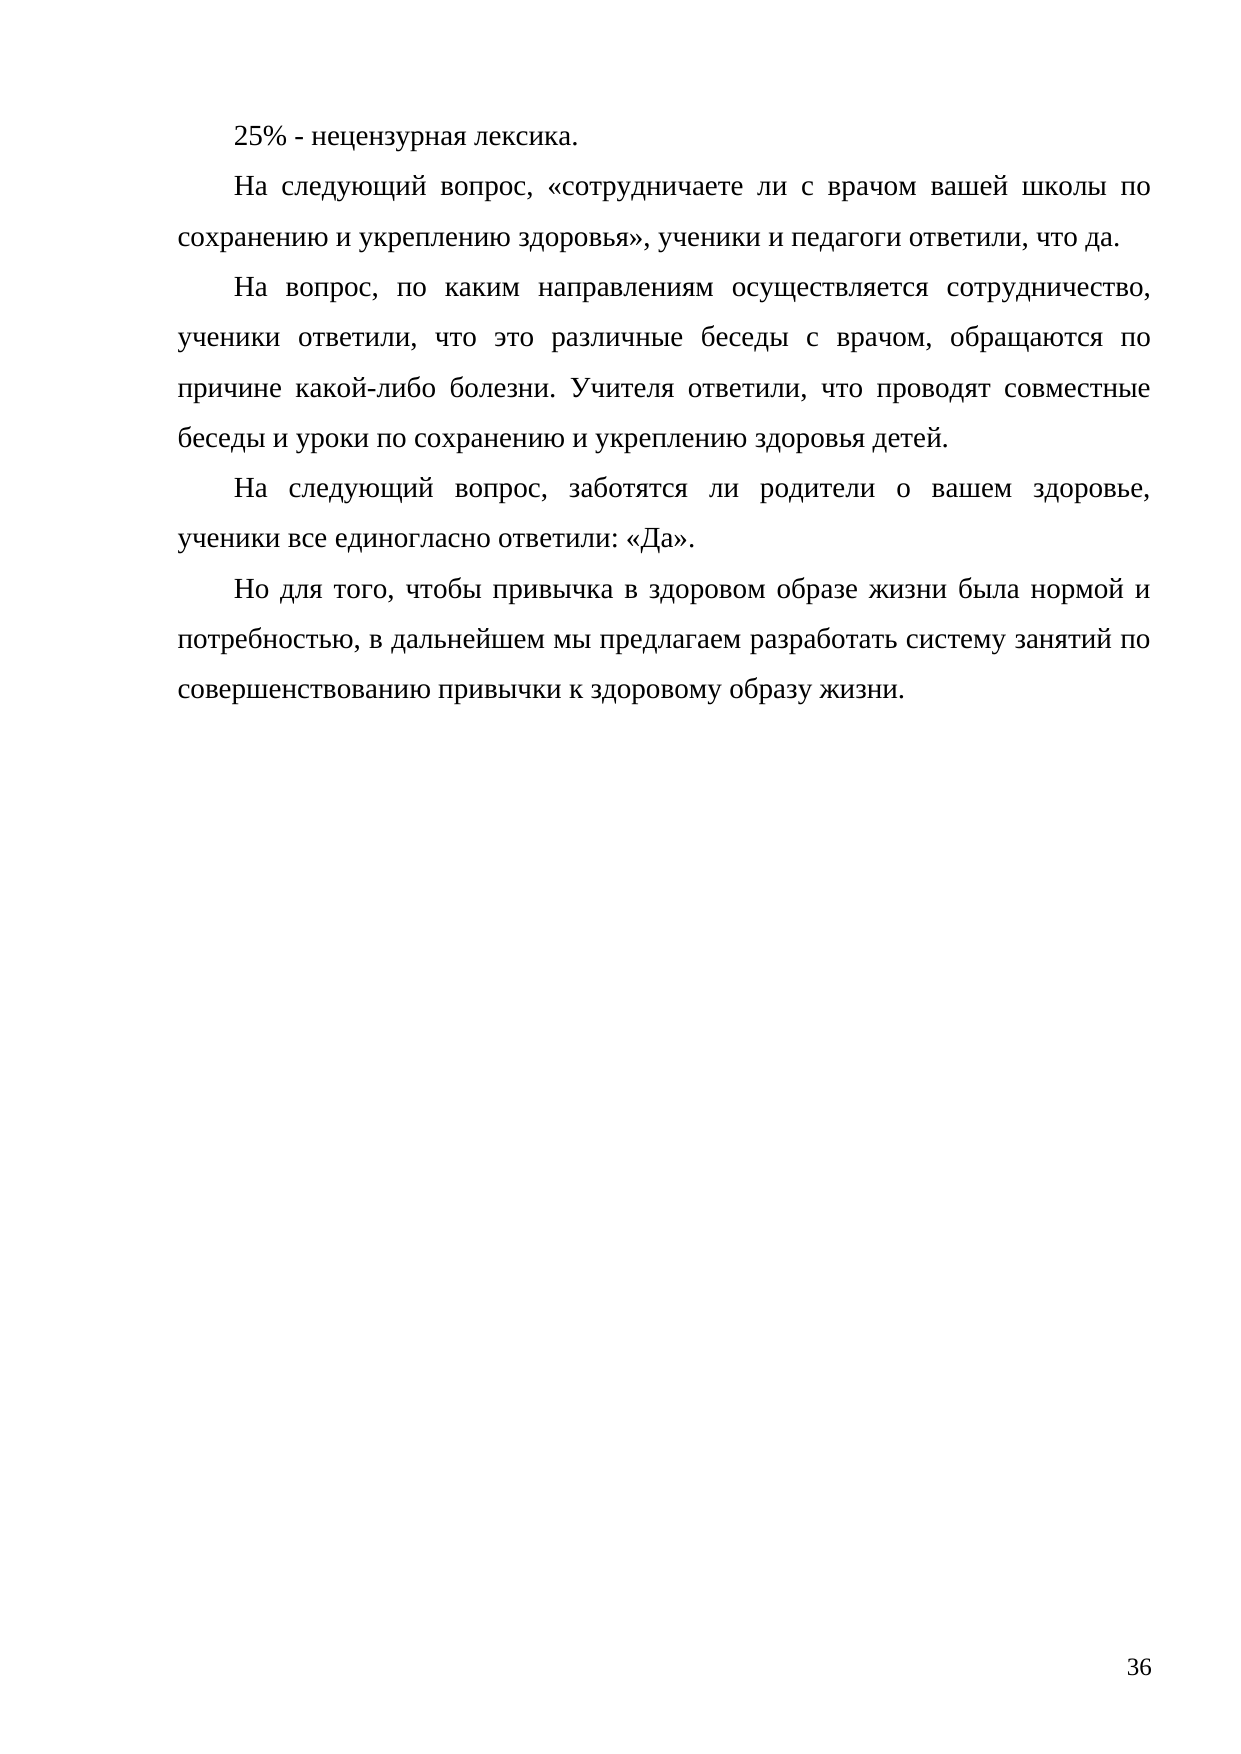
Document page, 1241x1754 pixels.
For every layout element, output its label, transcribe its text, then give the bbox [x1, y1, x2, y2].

text 25% - нецензурная лексика. [177, 118, 1152, 152]
text На следующий вопрос, заботятся ли родители о вашем здоровье, ученики все единогласно ответили: «Да». [177, 470, 1152, 554]
text На следующий вопрос, «сотрудничаете ли с врачом вашей школы по сохранению и укреплению здоровья», ученики и педагоги ответили, что да. [177, 168, 1152, 252]
text Но для того, чтобы привычка в здоровом образе жизни была нормой и потребностью, в дальнейшем мы предлагаем разработать систему занятий по совершенствованию привычки к здоровому образу жизни. [177, 571, 1152, 705]
text На вопрос, по каким направлениям осуществляется сотрудничество, ученики ответили, что это различные беседы с врачом, обращаются по причине какой-либо болезни. Учителя ответили, что проводят совместные беседы и уроки по сохранению и укреплению здоровья детей. [177, 269, 1152, 453]
